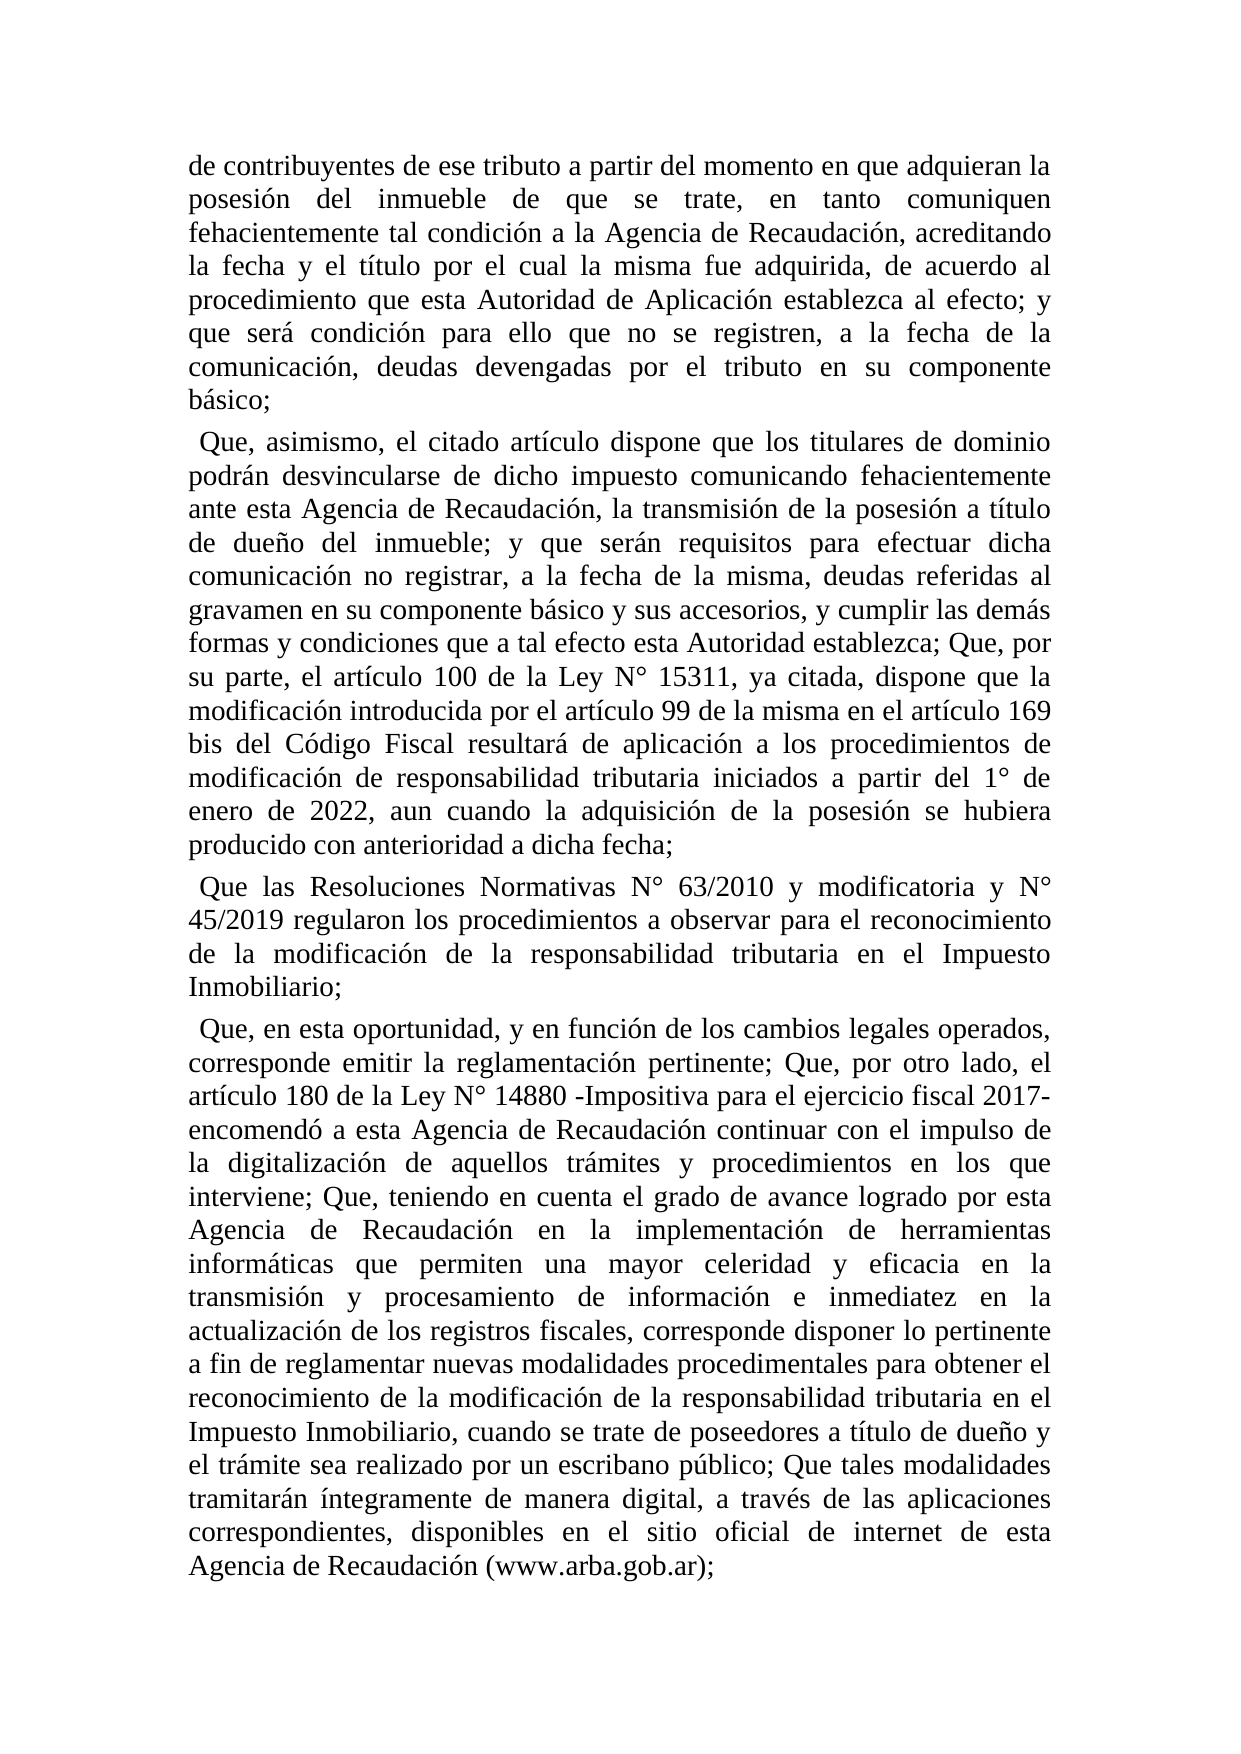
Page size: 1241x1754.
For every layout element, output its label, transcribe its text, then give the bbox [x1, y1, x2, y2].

text Que las Resoluciones Normativas N° 63/2010 y modificatoria y N° 45/2019 regularon los procedimientos a observar para el reconocimiento de la modificación de la responsabilidad tributaria en el Impuesto Inmobiliario; [188, 869, 1052, 1003]
text Que, asimismo, el citado artículo dispone que los titulares de dominio podrán desvincularse de dicho impuesto comunicando fehacientemente ante esta Agencia de Recaudación, la transmisión de la posesión a título de dueño del inmueble; y que serán requisitos para efectuar dicha comunicación no registrar, a la fecha de la misma, deudas referidas al gravamen en su componente básico y sus accesorios, y cumplir las demás formas y condiciones que a tal efecto esta Autoridad establezca; Que, por su parte, el artículo 100 de la Ley N° 15311, ya citada, dispone que la modificación introducida por el artículo 99 de la misma en el artículo 169 bis del Código Fiscal resultará de aplicación a los procedimientos de modificación de responsabilidad tributaria iniciados a partir del 1° de enero de 2022, aun cuando la adquisición de la posesión se hubiera producido con anterioridad a dicha fecha; [188, 424, 1052, 860]
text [188, 148, 1052, 416]
text Que, en esta oportunidad, y en función de los cambios legales operados, corresponde emitir la reglamentación pertinente; Que, por otro lado, el artículo 180 de la Ley N° 14880 -Impositiva para el ejercicio fiscal 2017- encomendó a esta Agencia de Recaudación continuar con el impulso de la digitalización de aquellos trámites y procedimientos en los que interviene; Que, teniendo en cuenta el grado de avance logrado por esta Agencia de Recaudación en la implementación de herramientas informáticas que permiten una mayor celeridad y eficacia en la transmisión y procesamiento de información e inmediatez en la actualización de los registros fiscales, corresponde disponer lo pertinente a fin de reglamentar nuevas modalidades procedimentales para obtener el reconocimiento de la modificación de la responsabilidad tributaria en el Impuesto Inmobiliario, cuando se trate de poseedores a título de dueño y el trámite sea realizado por un escribano público; Que tales modalidades tramitarán íntegramente de manera digital, a través de las aplicaciones correspondientes, disponibles en el sitio oficial de internet de esta Agencia de Recaudación (www.arba.gob.ar); [188, 1011, 1052, 1581]
